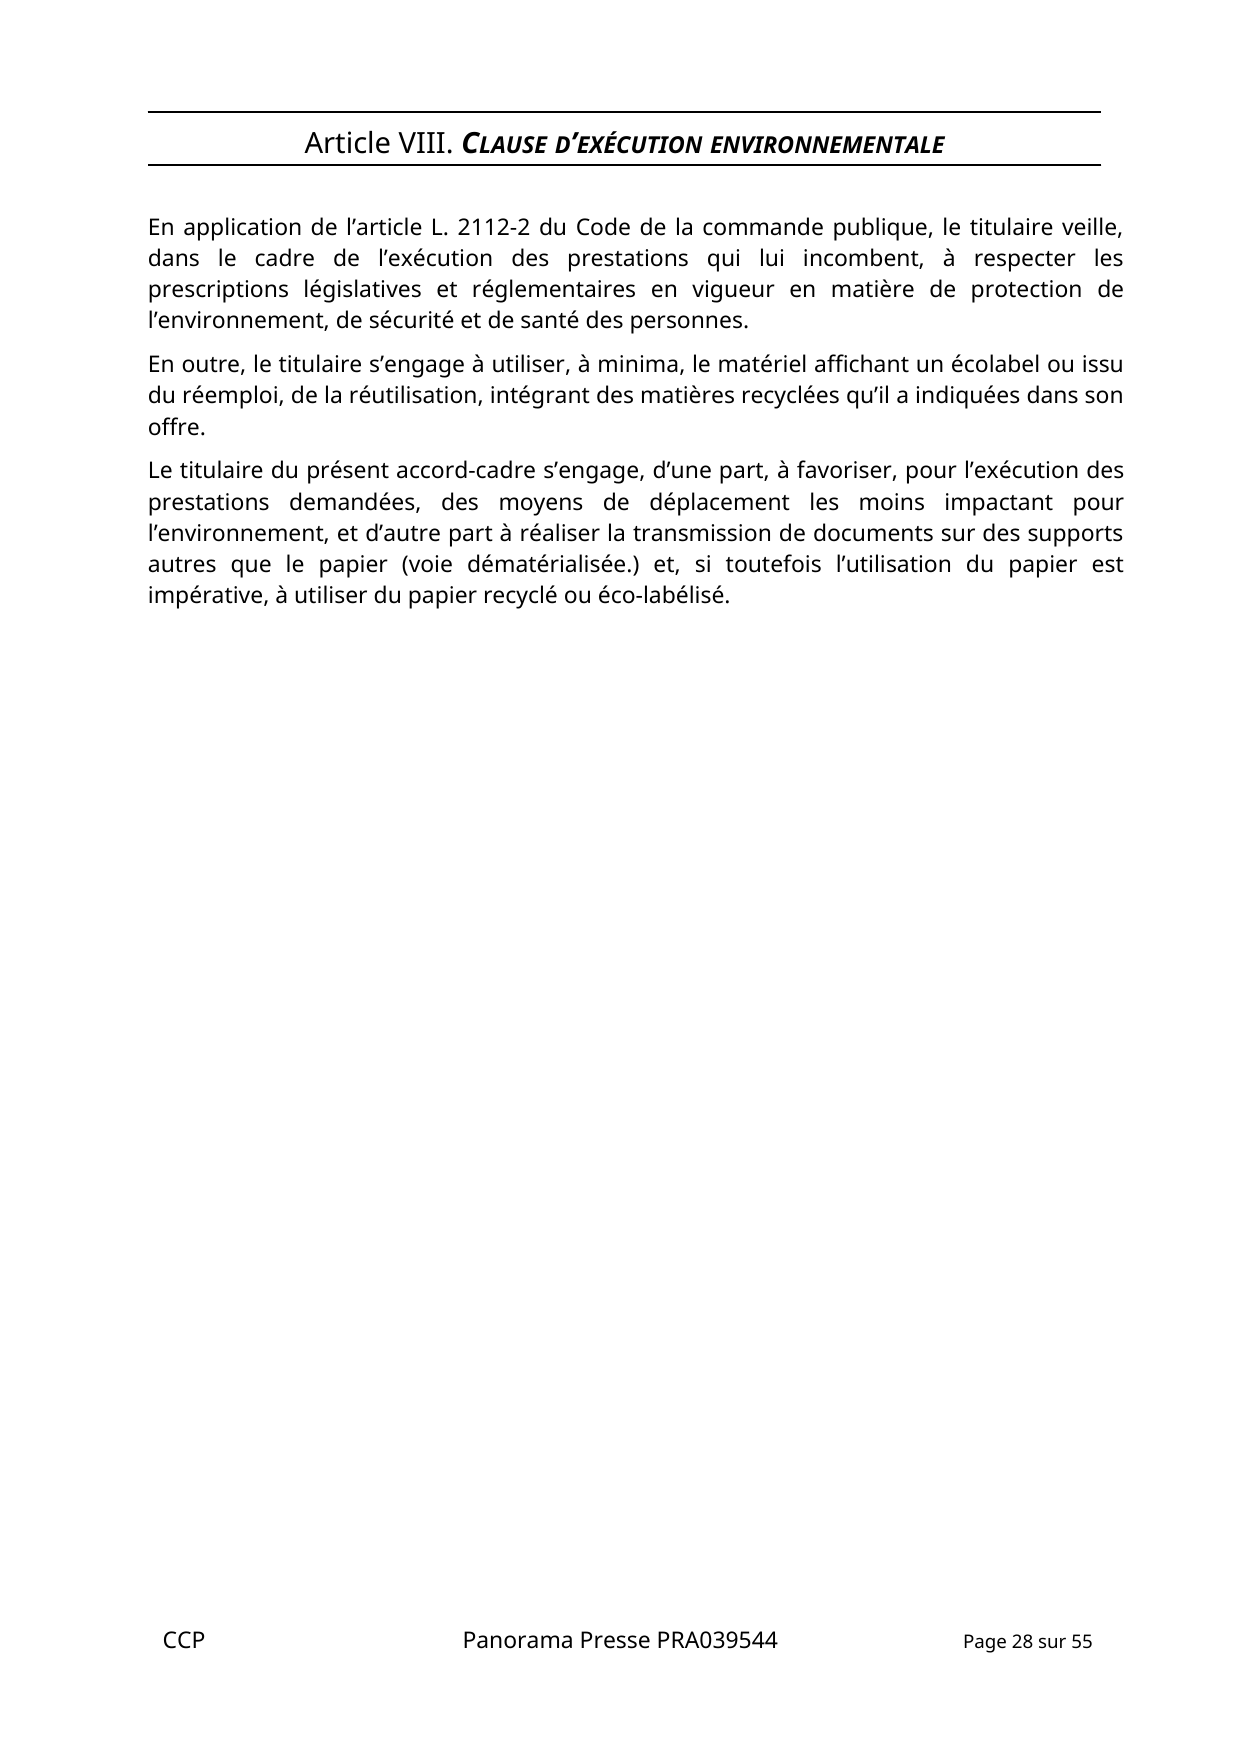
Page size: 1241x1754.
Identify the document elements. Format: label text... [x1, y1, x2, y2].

text En application de l’article L. 2112-2 du Code de la commande publique, le titulaire veille, dans le cadre de l’exécution des prestations qui lui incombent, à respecter les prescriptions législatives et réglementaires en vigueur en matière de protection de l’environnement, de sécurité et de santé des personnes. [148, 210, 1125, 335]
subtitle Clause d’exécution environnementale [148, 113, 1101, 164]
text En outre, le titulaire s’engage à utiliser, à minima, le matériel affichant un écolabel ou issu du réemploi, de la réutilisation, intégrant des matières recyclées qu’il a indiquées dans son offre. [148, 348, 1125, 442]
text Le titulaire du présent accord-cadre s’engage, d’une part, à favoriser, pour l’exécution des prestations demandées, des moyens de déplacement les moins impactant pour l’environnement, et d’autre part à réaliser la transmission de documents sur des supports autres que le papier (voie dématérialisée.) et, si toutefois l’utilisation du papier est impérative, à utiliser du papier recyclé ou éco-labélisé. [148, 454, 1125, 610]
